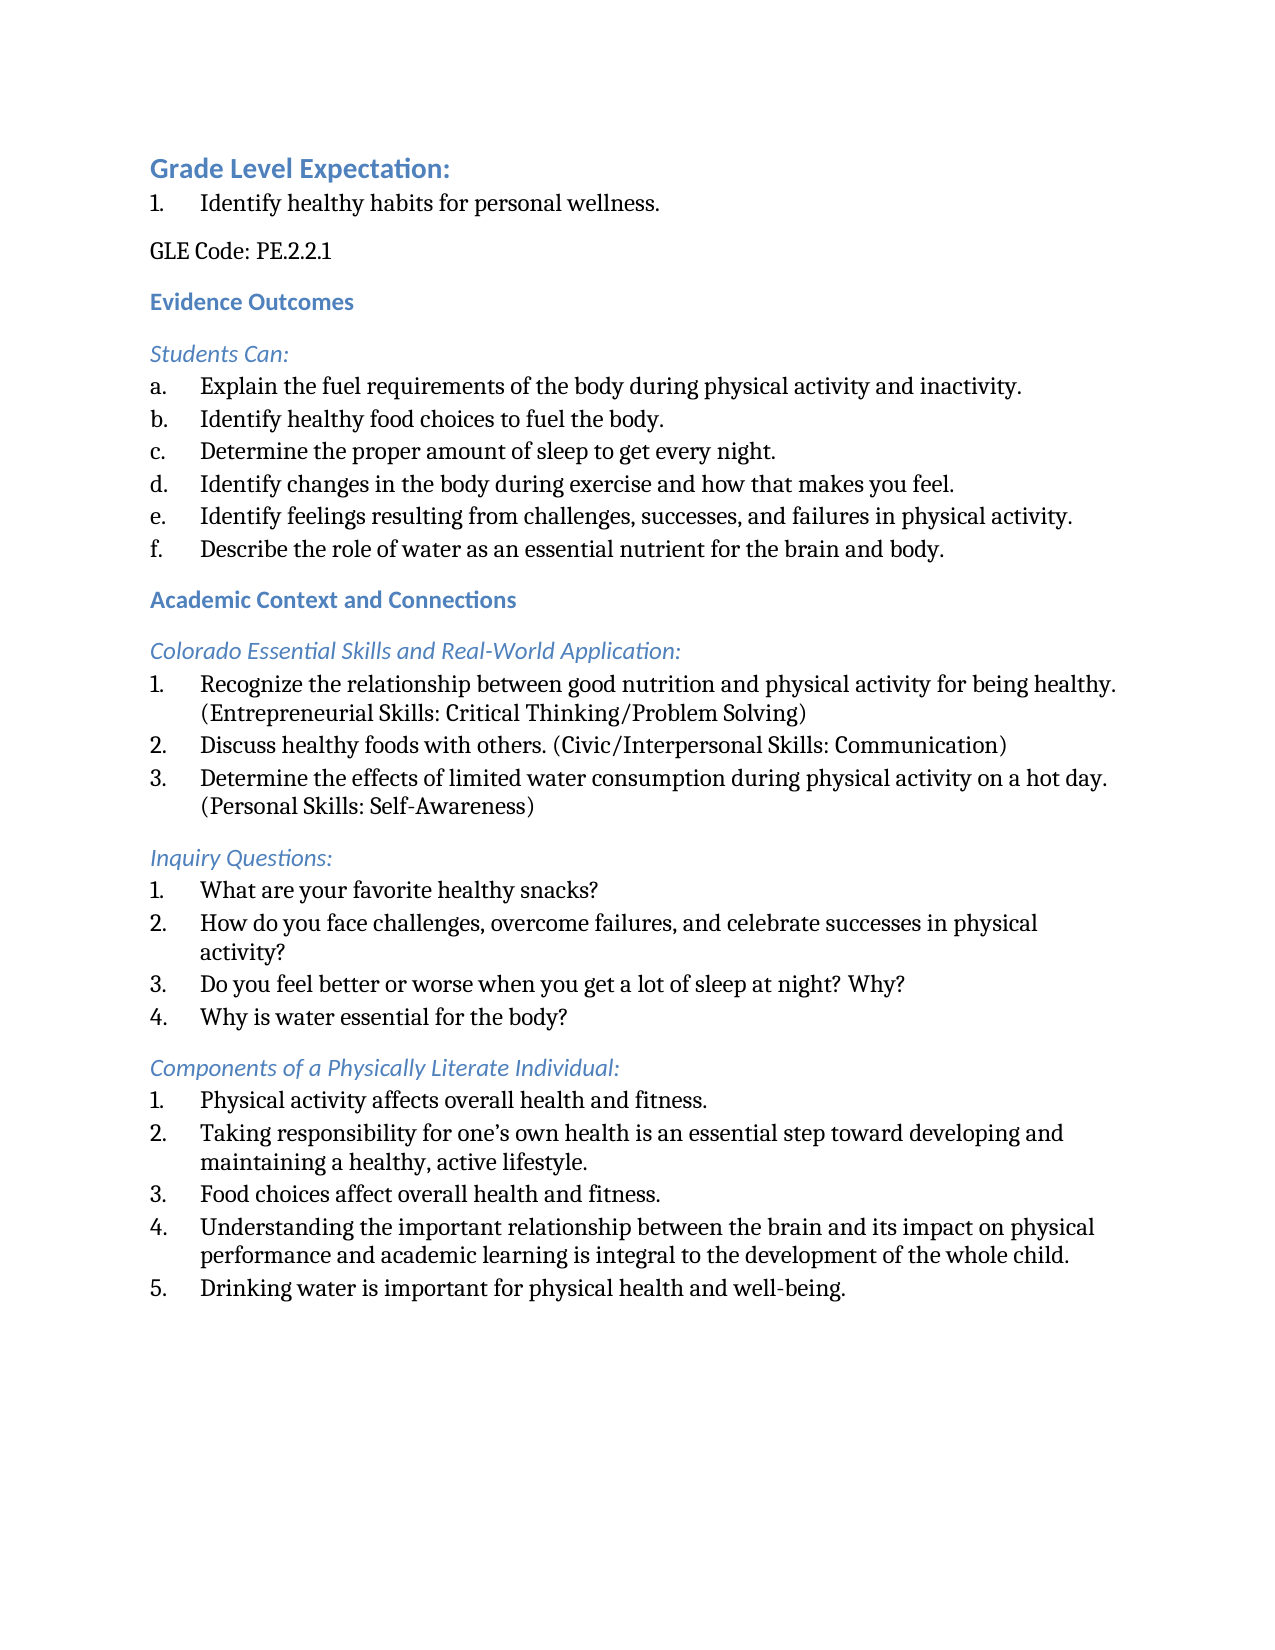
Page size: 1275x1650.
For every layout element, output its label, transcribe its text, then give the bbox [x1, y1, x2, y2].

list Drinking water is important for physical health and well-being. [150, 1274, 1125, 1302]
list Explain the fuel requirements of the body during physical activity and inactivity. [150, 372, 1125, 401]
subtitle Colorado Essential Skills and Real-World Application: [150, 636, 1125, 666]
subtitle Academic Context and Connections [150, 584, 1125, 615]
list How do you face challenges, overcome failures, and celebrate successes in physical activity? [150, 909, 1125, 966]
list Discuss healthy foods with others. (Civic/Interpersonal Skills: Communication) [150, 731, 1125, 760]
list Why is water essential for the body? [150, 1002, 1125, 1031]
list Recognize the relationship between good nutrition and physical activity for being healthy. (Entrepreneurial Skills: Critical Thinking/Problem Solving) [150, 670, 1125, 727]
list Food choices affect overall health and fitness. [150, 1180, 1125, 1209]
subtitle Grade Level Expectation: [150, 150, 1125, 186]
list Determine the proper amount of sleep to get every night. [150, 437, 1125, 466]
text GLE Code: PE.2.2.1 [150, 237, 1125, 266]
list Identify healthy habits for personal wellness. [150, 189, 1125, 218]
subtitle Inquiry Questions: [150, 842, 1125, 872]
list Identify healthy food choices to fuel the body. [150, 404, 1125, 433]
subtitle Evidence Outcomes [150, 286, 1125, 317]
list Taking responsibility for one’s own health is an essential step toward developing and maintaining a healthy, active lifestyle. [150, 1119, 1125, 1176]
subtitle Students Can: [150, 338, 1125, 368]
subtitle Components of a Physically Literate Individual: [150, 1052, 1125, 1082]
list Physical activity affects overall health and fitness. [150, 1086, 1125, 1115]
list Determine the effects of limited water consumption during physical activity on a hot day. (Personal Skills: Self-Awareness) [150, 763, 1125, 821]
list Understanding the important relationship between the brain and its impact on physical performance and academic learning is integral to the development of the whole child. [150, 1212, 1125, 1270]
list What are your favorite healthy snacks? [150, 876, 1125, 905]
list Describe the role of water as an essential nutrient for the brain and body. [150, 534, 1125, 563]
list Identify feelings resulting from challenges, successes, and failures in physical activity. [150, 502, 1125, 531]
list Do you feel better or worse when you get a lot of sleep at night? Why? [150, 970, 1125, 999]
list Identify changes in the body during exercise and how that makes you feel. [150, 469, 1125, 498]
